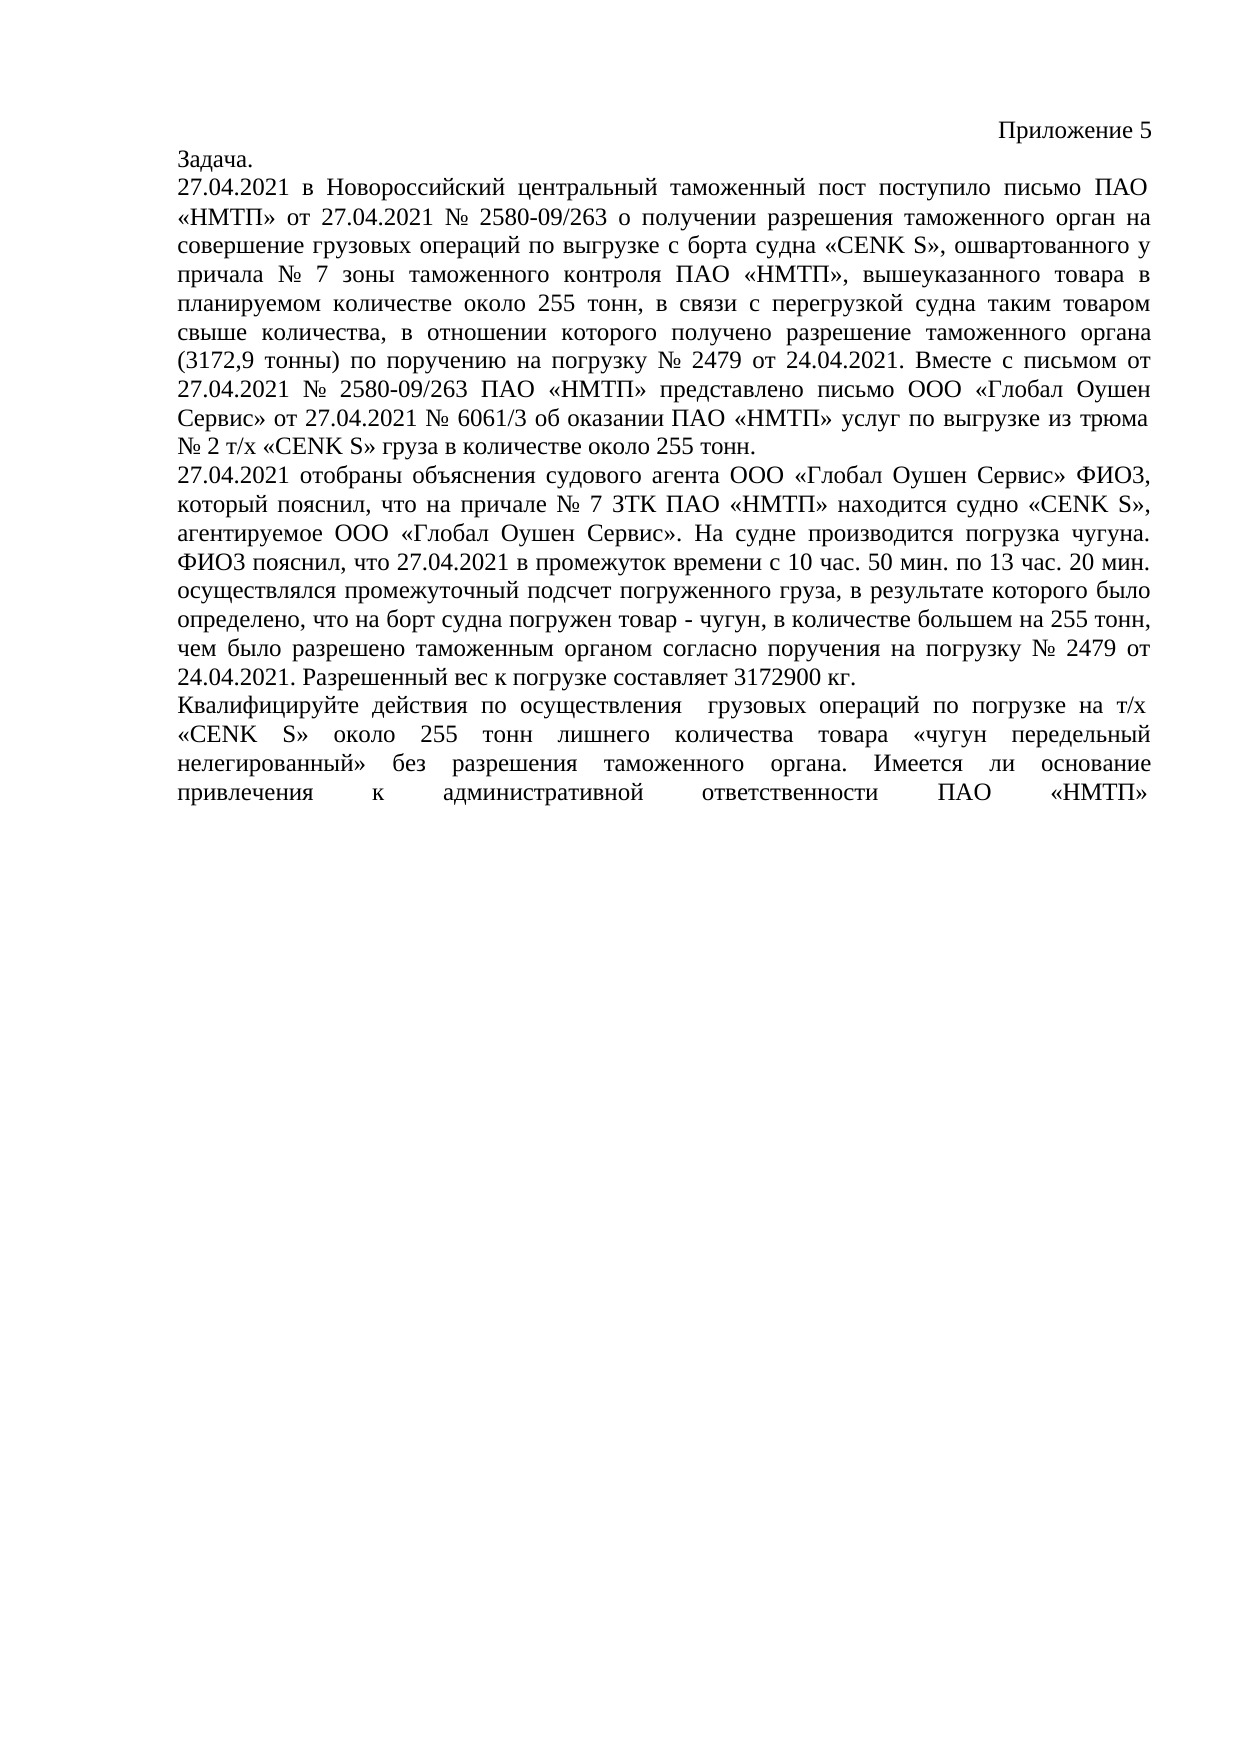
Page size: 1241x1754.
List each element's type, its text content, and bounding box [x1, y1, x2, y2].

text «CENK S» около 255 тонн лишнего количества товара «чугун передельный нелегированный» без разрешения таможенного органа. Имеется ли основание привлечения к административной ответственности ПАО «НМТП» [177, 719, 1152, 806]
text Задача. [177, 144, 1196, 173]
text Квалифицируйте действия по осуществления грузовых операций по погрузке на т/х [177, 691, 1196, 719]
text «НМТП» от 27.04.2021 № 2580-09/263 о получении разрешения таможенного орган на совершение грузовых операций по выгрузке с борта судна «CENK S», ошвартованного у причала № 7 зоны таможенного контроля ПАО «НМТП», вышеуказанного товара в планируемом количестве около 255 тонн, в связи с перегрузкой судна таким товаром свыше количества, в отношении которого получено разрешение таможенного органа (3172,9 тонны) по поручению на погрузку № 2479 от 24.04.2021. Вместе с письмом от 27.04.2021 № 2580-09/263 ПАО «НМТП» представлено письмо ООО «Глобал Оушен Сервис» от 27.04.2021 № 6061/3 об оказании ПАО «НМТП» услуг по выгрузке из трюма [177, 202, 1152, 432]
text Приложение 5 [998, 115, 1196, 144]
text № 2 т/х «CENK S» груза в количестве около 255 тонн. [177, 432, 1196, 461]
text 27.04.2021 отобраны объяснения судового агента ООО «Глобал Оушен Сервис» ФИО3, который пояснил, что на причале № 7 ЗТК ПАО «НМТП» находится судно «CENK S», агентируемое ООО «Глобал Оушен Сервис». На судне производится погрузка чугуна. ФИО3 пояснил, что 27.04.2021 в промежуток времени с 10 час. 50 мин. по 13 час. 20 мин. осуществлялся промежуточный подсчет погруженного груза, в результате которого было определено, что на борт судна погружен товар - чугун, в количестве большем на 255 тонн, чем было разрешено таможенным органом согласно поручения на погрузку № 2479 от 24.04.2021. Разрешенный вес к погрузке составляет 3172900 кг. [177, 461, 1151, 691]
text 27.04.2021 в Новороссийский центральный таможенный пост поступило письмо ПАО [177, 173, 1196, 202]
